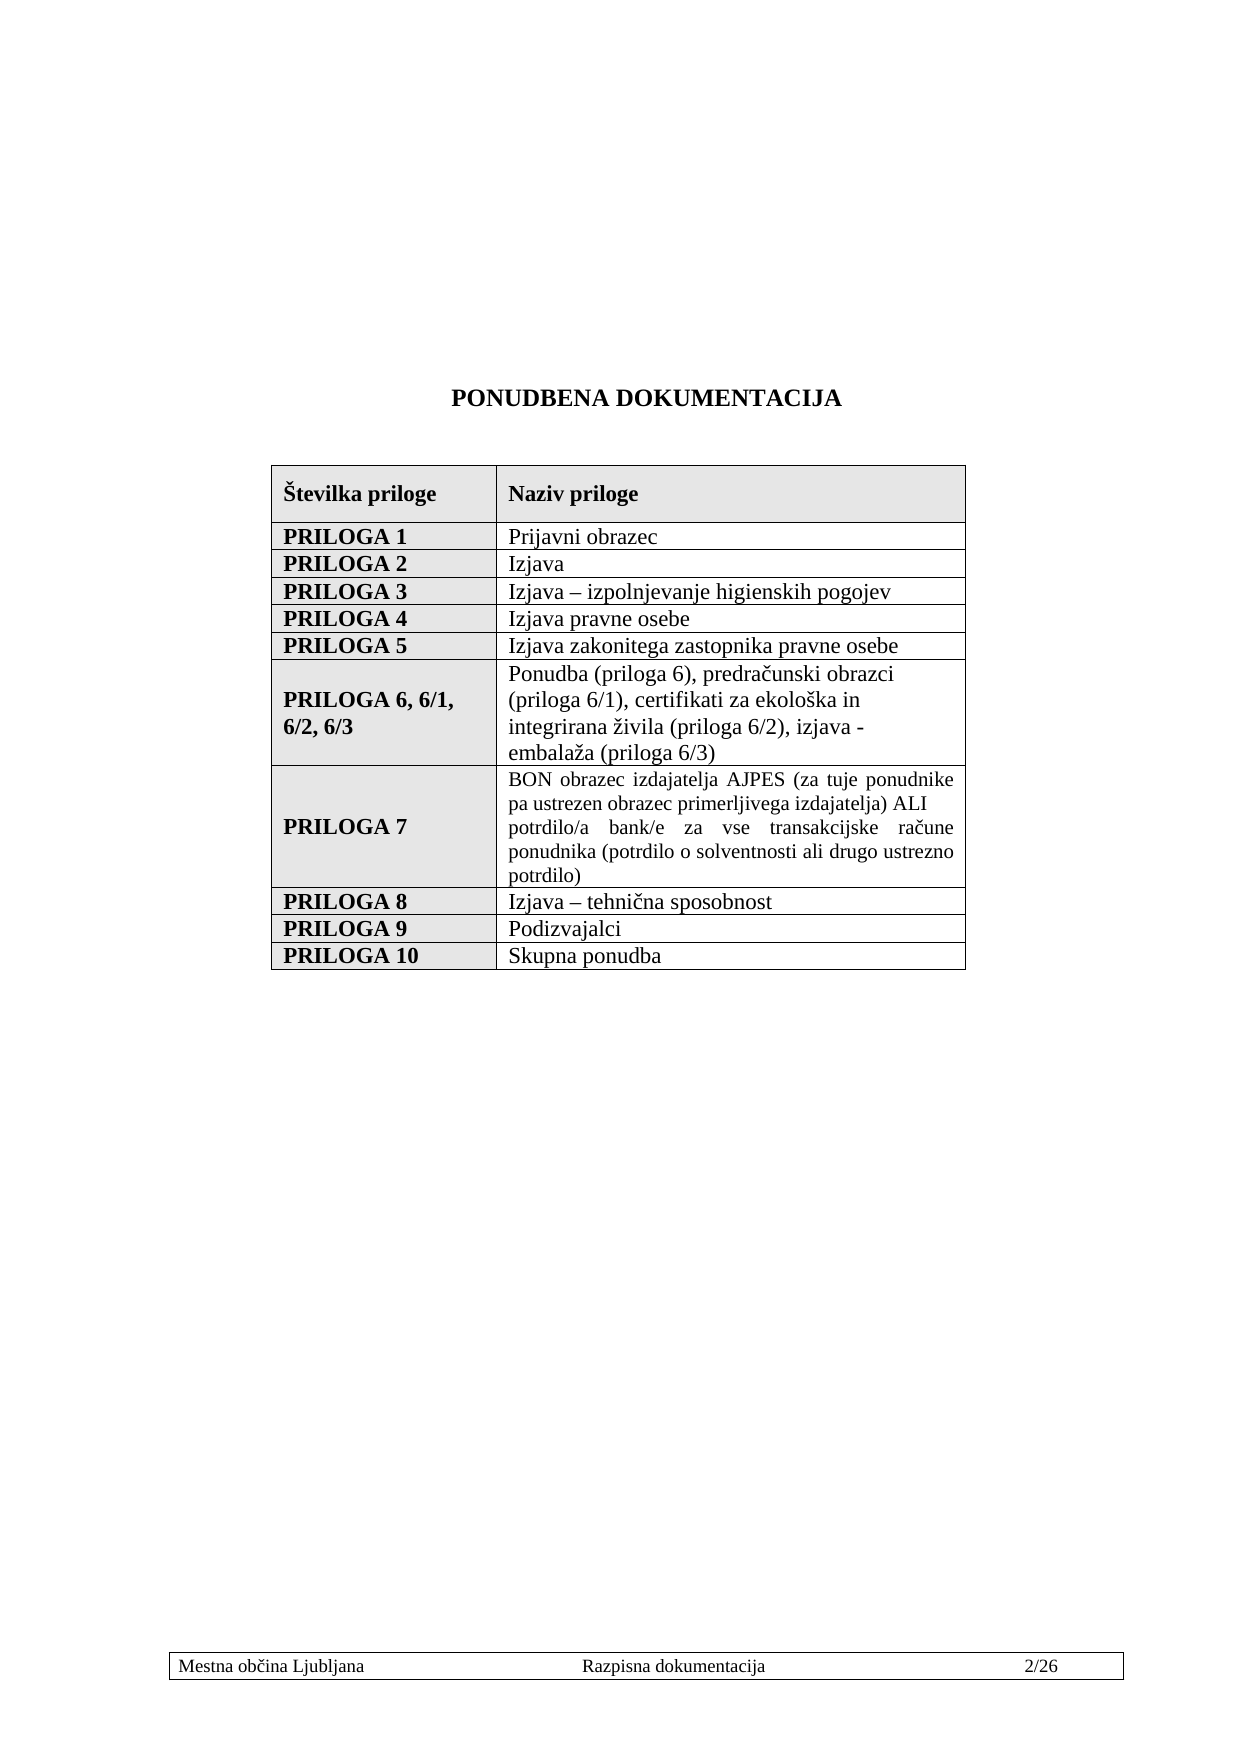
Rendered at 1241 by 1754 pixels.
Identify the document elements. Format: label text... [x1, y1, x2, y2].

table_cell Izjava – izpolnjevanje higienskih pogojev [497, 578, 965, 604]
table_cell Skupna ponudba [497, 943, 965, 969]
table_cell Podizvajalci [497, 915, 965, 942]
table_header Naziv priloge [497, 466, 965, 522]
table_cell Prijavni obrazec [497, 523, 965, 549]
table_cell PRILOGA 7 [272, 766, 496, 887]
table_cell PRILOGA 4 [272, 605, 496, 632]
table_cell PRILOGA 10 [272, 943, 496, 969]
table_cell PRILOGA 6, 6/1, 6/2, 6/3 [272, 660, 496, 765]
table_cell PRILOGA 1 [272, 523, 496, 549]
table_cell PRILOGA 2 [272, 550, 496, 577]
text PONUDBENA DOKUMENTACIJA [178, 383, 1115, 412]
table_cell Izjava pravne osebe [497, 605, 965, 632]
table_cell Izjava [497, 550, 965, 577]
table_cell PRILOGA 3 [272, 578, 496, 604]
table_cell BON obrazec izdajatelja AJPES (za tuje ponudnike pa ustrezen obrazec primerljivega izdajatelja) ALI potrdilo/a bank/e za vse transakcijske račune ponudnika (potrdilo o solventnosti ali drugo ustrezno potrdilo) [497, 766, 965, 887]
table_cell PRILOGA 5 [272, 633, 496, 659]
table_header Številka priloge [272, 466, 496, 522]
table_cell Ponudba (priloga 6), predračunski obrazci (priloga 6/1), certifikati za ekološka in integrirana živila (priloga 6/2), izjava - embalaža (priloga 6/3) [497, 660, 965, 765]
table_cell PRILOGA 8 [272, 888, 496, 914]
table_cell Izjava zakonitega zastopnika pravne osebe [497, 633, 965, 659]
table_cell Izjava – tehnična sposobnost [497, 888, 965, 914]
table_cell PRILOGA 9 [272, 915, 496, 942]
